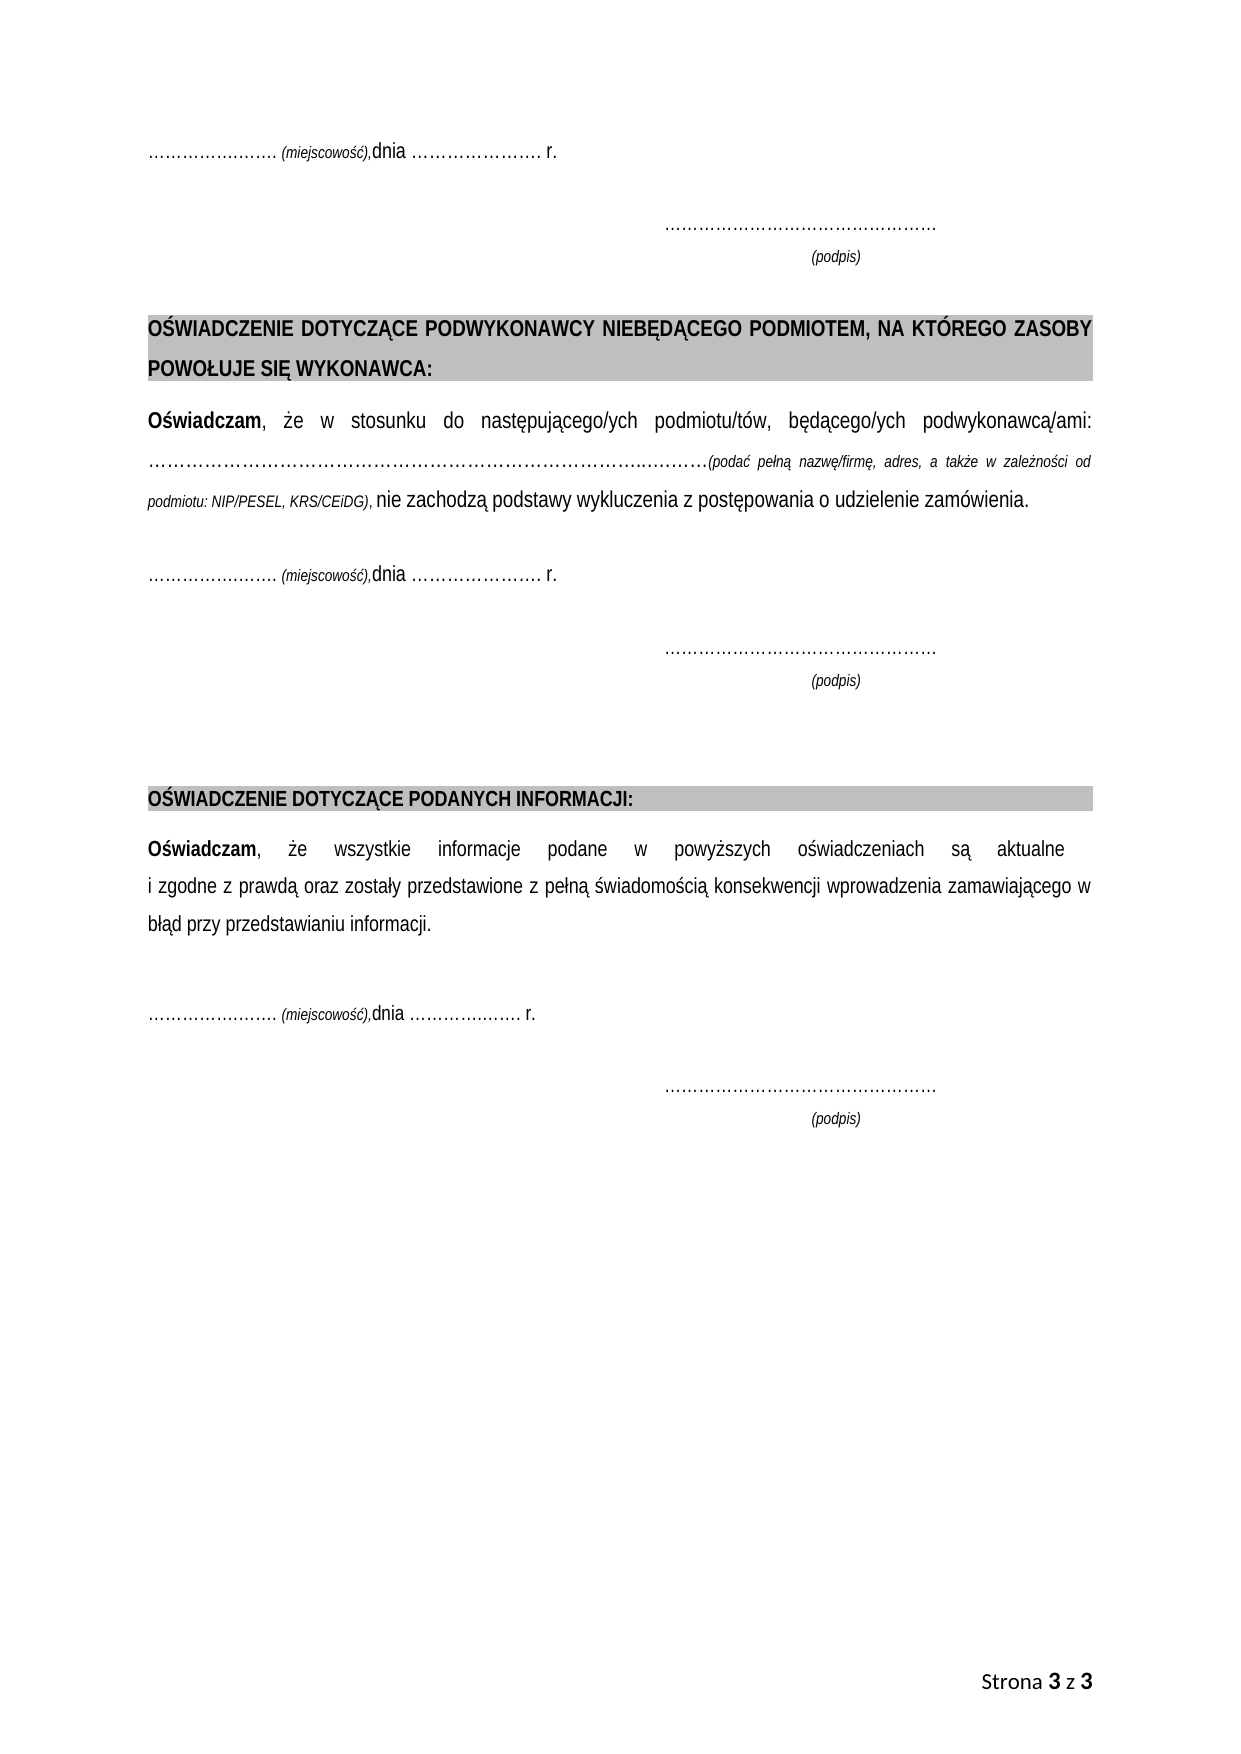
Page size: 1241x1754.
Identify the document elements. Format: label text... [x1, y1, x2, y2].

text (podpis) [738, 247, 1093, 266]
text ………………………………………… [148, 635, 1093, 659]
text OŚWIADCZENIE DOTYCZĄCE PODANYCH INFORMACJI: [148, 786, 1093, 811]
text (podpis) [738, 1109, 1093, 1128]
text ………………………………………… [148, 211, 1093, 235]
text (podpis) [738, 671, 1093, 690]
text …………….……. (miejscowość),dnia …………………. r. [148, 561, 1093, 586]
text …………….……. (miejscowość),dnia ………….……. r. [148, 1001, 1093, 1025]
text ………………………………………… [148, 1073, 1093, 1097]
text Oświadczam, że w stosunku do następującego/ych podmiotu/tów, będącego/ych podwykonawcą/ami: ……………………………………………………………………..….……(podać pełną nazwę/firmę, adres, a także w zależności od podmiotu: NIP/PESEL, KRS/CEiDG), nie zachodzą podstawy wykluczenia z postępowania o udzielenie zamówienia. [148, 407, 1093, 512]
text OŚWIADCZENIE DOTYCZĄCE PODWYKONAWCY NIEBĘDĄCEGO PODMIOTEM, NA KTÓREGO ZASOBY POWOŁUJE SIĘ WYKONAWCA: [148, 315, 1093, 381]
text Oświadczam, że wszystkie informacje podane w powyższych oświadczeniach są aktualne i zgodne z prawdą oraz zostały przedstawione z pełną świadomością konsekwencji wprowadzenia zamawiającego w błąd przy przedstawianiu informacji. [148, 836, 1093, 936]
text …………….……. (miejscowość),dnia …………………. r. [148, 138, 1093, 163]
